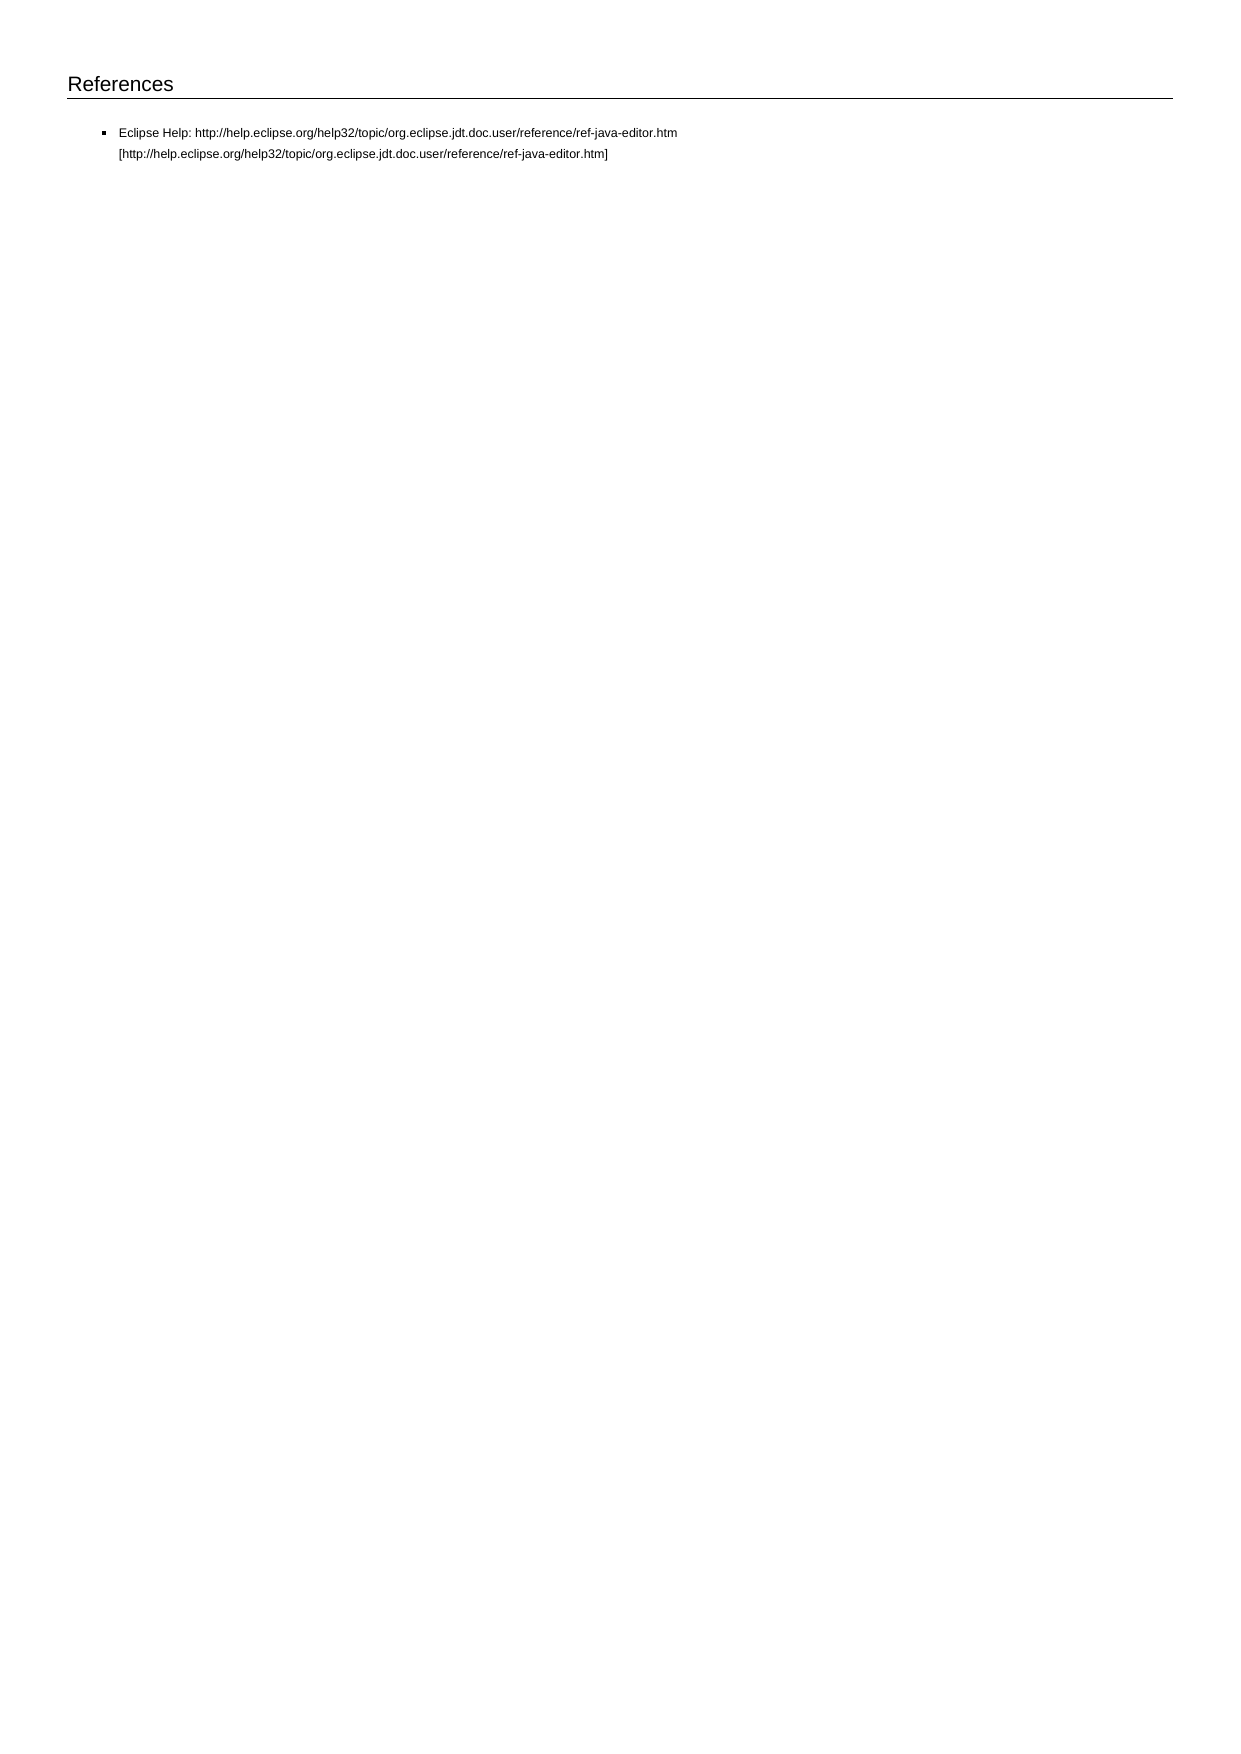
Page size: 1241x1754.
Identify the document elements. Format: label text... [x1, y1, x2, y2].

text Eclipse Help: http://help.eclipse.org/help32/topic/org.eclipse.jdt.doc.user/reference/ref-java-editor.htm [119, 123, 1240, 141]
text References [67, 74, 1240, 96]
text [http://help.eclipse.org/help32/topic/org.eclipse.jdt.doc.user/reference/ref-java-editor.htm] [119, 141, 1240, 163]
